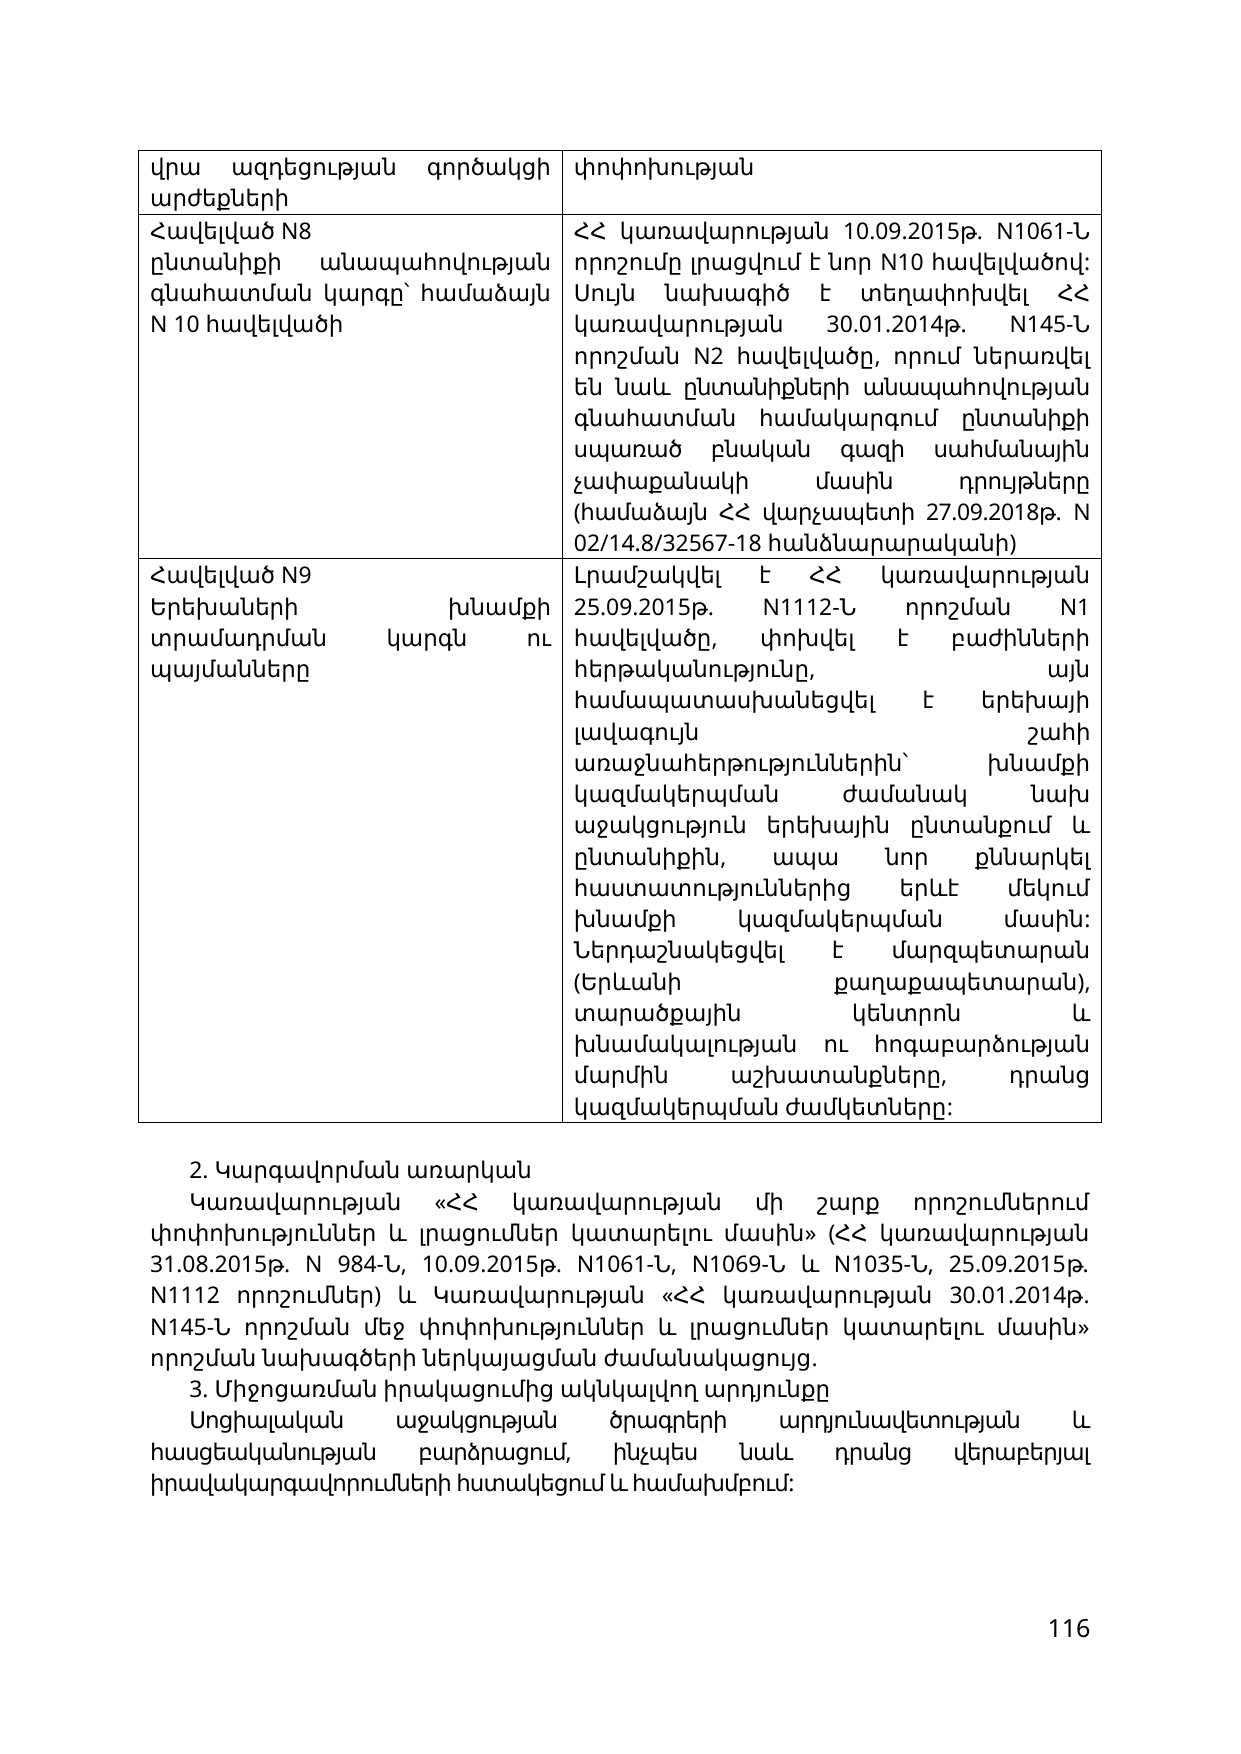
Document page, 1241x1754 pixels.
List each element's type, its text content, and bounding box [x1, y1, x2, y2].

table_cell Հավելված N8 ընտանիքի անապահովության գնահատման կարգը՝ համաձայն N 10 հավելվածի [139, 215, 562, 558]
text Կառավարության «ՀՀ կառավարության մի շարք որոշումներում փոփոխություններ և լրացումներ կատարելու մասին» (ՀՀ կառավարության 31.08.2015թ. N 984-Ն, 10.09.2015թ. N1061-Ն, N1069-Ն և N1035-Ն, 25.09.2015թ. N1112 որոշումներ) և Կառավարության «ՀՀ կառավարության 30.01.2014թ. N145-Ն որոշման մեջ փոփոխություններ և լրացումներ կատարելու մասին» որոշման նախագծերի ներկայացման ժամանակացույց. [150, 1185, 1090, 1373]
text 3. Միջոցառման իրակացումից ակնկալվող արդյունքը [150, 1373, 1090, 1404]
table_cell Լրամշակվել է ՀՀ կառավարության 25.09.2015թ. N1112-Ն որոշման N1 հավելվածը, փոխվել է բաժինների հերթականությունը, այն համապատասխանեցվել է երեխայի լավագույն շահի առաջնահերթություններին՝ խնամքի կազմակերպման ժամանակ նախ աջակցություն երեխային ընտանքում և ընտանիքին, ապա նոր քննարկել հաստատություններից երևէ մեկում խնամքի կազմակերպման մասին: Ներդաշնակեցվել է մարզպետարան (Երևանի քաղաքապետարան), տարածքային կենտրոն և խնամակալության ու հոգաբարձության մարմին աշխատանքները, դրանց կազմակերպման ժամկետները: [563, 559, 1101, 1122]
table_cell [139, 151, 562, 213]
text 2. Կարգավորման առարկան [150, 1154, 1090, 1185]
table_cell Հավելված N9 Երեխաների խնամքի տրամադրման կարգն ու պայմանները [139, 559, 562, 1122]
table_cell ՀՀ կառավարության 10.09.2015թ. N1061-Ն որոշումը լրացվում է նոր N10 հավելվածով: Սույն նախագիծ է տեղափոխվել ՀՀ կառավարության 30.01.2014թ. N145-Ն որոշման N2 հավելվածը, որում ներառվել են նաև ընտանիքների անապահովության գնահատման համակարգում ընտանիքի uպառած բնական գազի սահմանային չափաքանակի մասին դրույթները (համաձայն ՀՀ վարչապետի 27.09.2018թ. N 02/14.8/32567-18 հանձնարարականի) [563, 215, 1101, 558]
text Սոցիալական աջակցության ծրագրերի արդյունավետության և հասցեականության բարձրացում, ինչպես նաև դրանց վերաբերյալ իրավակարգավորումների հստակեցում և համախմբում: [150, 1404, 1090, 1498]
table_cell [563, 151, 1101, 213]
